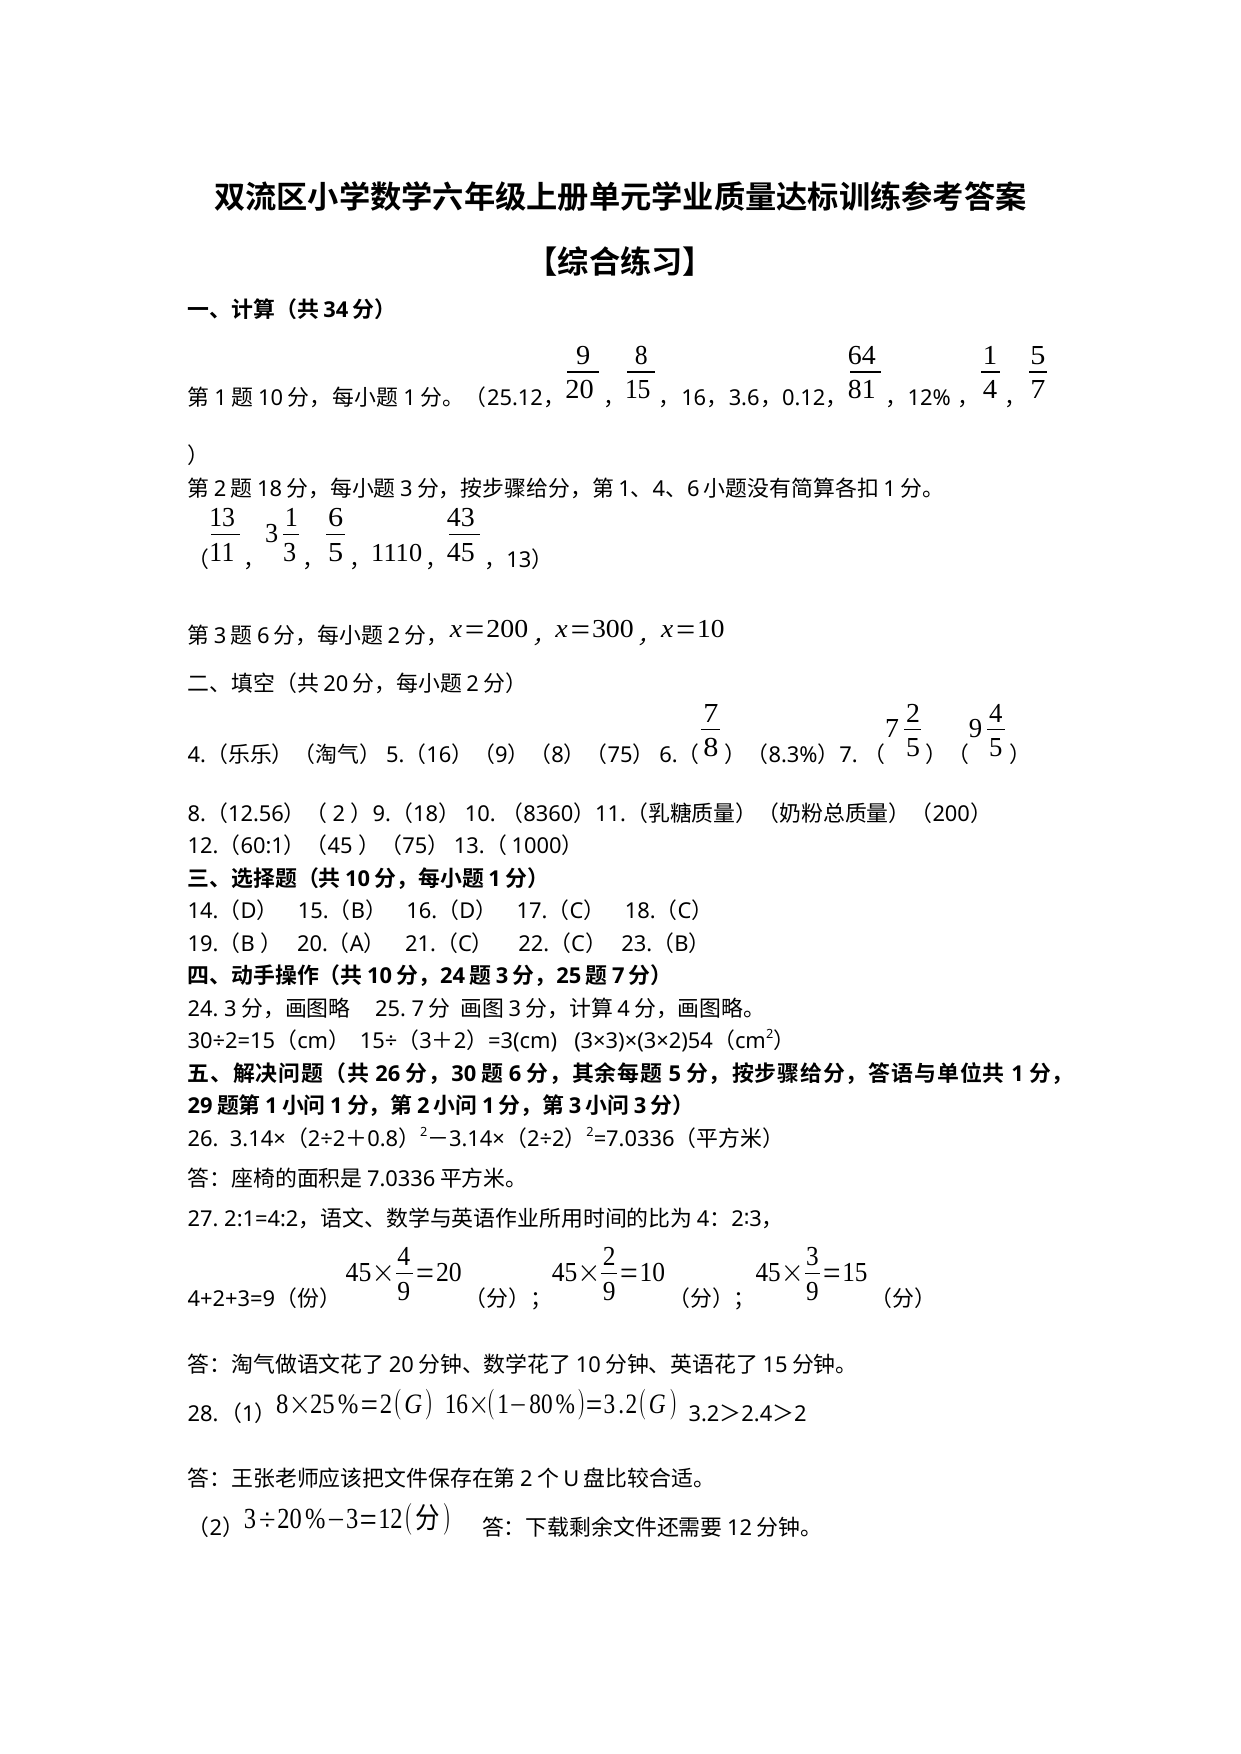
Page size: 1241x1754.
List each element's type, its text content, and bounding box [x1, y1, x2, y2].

text 答：座椅的面积是7.0336平方米。 [187, 1161, 1053, 1193]
text 24. 3分，画图略 25. 7分 画图3分，计算4分，画图略。 [187, 990, 1053, 1023]
text 第3题6分，每小题2分，，， [187, 600, 1053, 665]
text 双流区小学数学六年级上册单元学业质量达标训练参考答案 [187, 162, 1053, 227]
text 19.（B ） 20.（A） 21.（C） 22.（C） 23.（B） [187, 925, 1053, 958]
text 答：王张老师应该把文件保存在第2个U盘比较合适。 [187, 1460, 1053, 1493]
text 26. 3.14×（2÷2＋0.8）2－3.14×（2÷2）2=7.0336（平方米） [187, 1120, 1053, 1153]
text 三、选择题（共10分，每小题1分） [187, 860, 1053, 893]
text 8.（12.56）（ 2 ）9.（18） 10. （8360）11.（乳糖质量）（奶粉总质量）（200） [187, 795, 1053, 828]
text 30÷2=15（cm） 15÷（3＋2）=3(cm) (3×3)×(3×2)54（cm2） [187, 1023, 1053, 1055]
text 12.（60:1）（45 ）（75） 13.（ 1000） [187, 828, 1053, 860]
text 第1题10分，每小题1分。（25.12，，，16，3.6，0.12，，12% ，，） [187, 340, 1053, 470]
text 二、填空（共20分，每小题2分） [187, 665, 1053, 698]
text （，，，，，13） [187, 503, 1053, 600]
text 27. 2:1=4:2，语文、数学与英语作业所用时间的比为4：2∶3， [187, 1201, 1053, 1234]
text 14.（D） 15.（B） 16.（D） 17.（C） 18.（C） [187, 893, 1053, 925]
text 4.（乐乐）（淘气） 5.（16）（9）（8）（75） 6.（）（8.3%）7. （）（） [187, 698, 1053, 795]
text （2） 答：下载剩余文件还需要12分钟。 [187, 1501, 1053, 1566]
text 答：淘气做语文花了20分钟、数学花了10分钟、英语花了15分钟。 [187, 1347, 1053, 1379]
text 五、解决问题（共26分，30题6分，其余每题5分，按步骤给分，答语与单位共1分，29题第1小问1分，第2小问1分，第3小问3分） [187, 1055, 1053, 1120]
text 一、计算（共34分） [187, 292, 1053, 324]
text 【综合练习】 [187, 227, 1053, 292]
text 四、动手操作（共10分，24题3分，25题7分） [187, 958, 1053, 990]
list （1） 3.2＞2.4＞2 [187, 1387, 1053, 1452]
text 4+2+3=9（份） （分）；（分）；（分） [187, 1242, 1053, 1339]
text 第2题18分，每小题3分，按步骤给分，第1、4、6小题没有简算各扣1分。 [187, 470, 1053, 503]
